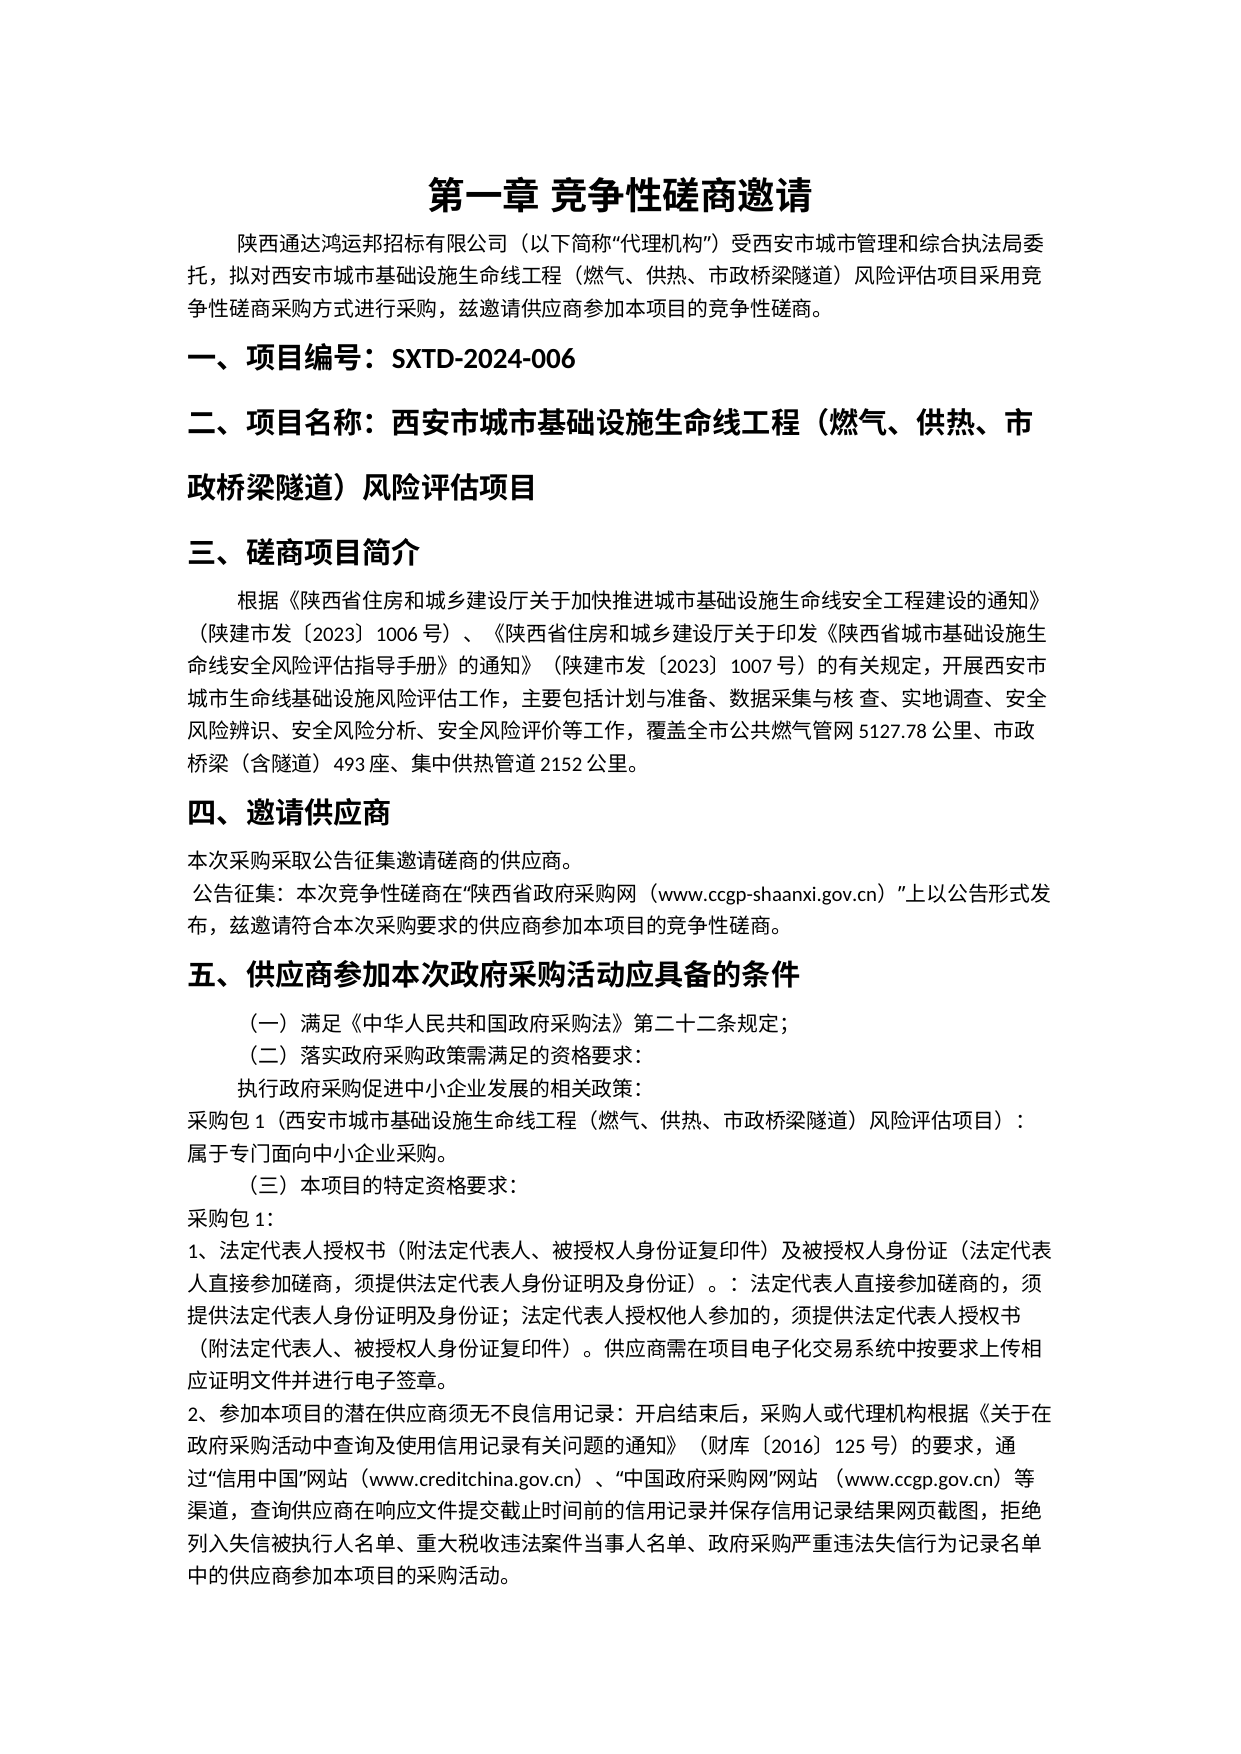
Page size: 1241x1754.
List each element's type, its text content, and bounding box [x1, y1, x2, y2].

text 本次采购采取公告征集邀请磋商的供应商。 [187, 844, 1053, 877]
text 采购包1（西安市城市基础设施生命线工程（燃气、供热、市政桥梁隧道）风险评估项目）：属于专门面向中小企业采购。 [187, 1104, 1053, 1169]
text 第一章 竞争性磋商邀请 [187, 162, 1053, 227]
text 2、参加本项目的潜在供应商须无不良信用记录：开启结束后，采购人或代理机构根据《关于在政府采购活动中查询及使用信用记录有关问题的通知》（财库〔2016〕125号）的要求，通过“信用中国”网站（www.creditchina.gov.cn）、“中国政府采购网”网站 （www.ccgp.gov.cn）等渠道，查询供应商在响应文件提交截止时间前的信用记录并保存信用记录结果网页截图，拒绝列入失信被执行人名单、重大税收违法案件当事人名单、政府采购严重违法失信行为记录名单中的供应商参加本项目的采购活动。 [187, 1397, 1053, 1592]
text 一、项目编号：SXTD-2024-006 [187, 324, 1053, 389]
text 二、项目名称：西安市城市基础设施生命线工程（燃气、供热、市政桥梁隧道）风险评估项目 [187, 389, 1053, 519]
text 陕西通达鸿运邦招标有限公司（以下简称“代理机构”）受西安市城市管理和综合执法局委托，拟对西安市城市基础设施生命线工程（燃气、供热、市政桥梁隧道）风险评估项目采用竞争性磋商采购方式进行采购，兹邀请供应商参加本项目的竞争性磋商。 [187, 227, 1053, 324]
text 五、供应商参加本次政府采购活动应具备的条件 [187, 942, 1053, 1007]
text （三）本项目的特定资格要求： [187, 1169, 1053, 1202]
text （二）落实政府采购政策需满足的资格要求： [187, 1039, 1053, 1072]
text 公告征集：本次竞争性磋商在“陕西省政府采购网（www.ccgp-shaanxi.gov.cn）”上以公告形式发布，兹邀请符合本次采购要求的供应商参加本项目的竞争性磋商。 [187, 877, 1053, 942]
text 三、磋商项目简介 [187, 519, 1053, 584]
text 1、法定代表人授权书（附法定代表人、被授权人身份证复印件）及被授权人身份证（法定代表人直接参加磋商，须提供法定代表人身份证明及身份证）。：法定代表人直接参加磋商的，须提供法定代表人身份证明及身份证；法定代表人授权他人参加的，须提供法定代表人授权书（附法定代表人、被授权人身份证复印件）。供应商需在项目电子化交易系统中按要求上传相应证明文件并进行电子签章。 [187, 1234, 1053, 1397]
text （一）满足《中华人民共和国政府采购法》第二十二条规定； [187, 1007, 1053, 1039]
text 采购包1： [187, 1202, 1053, 1234]
text 四、邀请供应商 [187, 779, 1053, 844]
text 根据《陕西省住房和城乡建设厅关于加快推进城市基础设施生命线安全工程建设的通知》（陕建市发〔2023〕1006号）、《陕西省住房和城乡建设厅关于印发《陕西省城市基础设施生命线安全风险评估指导手册》的通知》（陕建市发〔2023〕1007号）的有关规定，开展西安市城市生命线基础设施风险评估工作，主要包括计划与准备、数据采集与核 查、实地调查、安全风险辨识、安全风险分析、安全风险评价等工作，覆盖全市公共燃气管网5127.78公里、市政桥梁（含隧道）493座、集中供热管道2152公里。 [187, 584, 1053, 779]
text 执行政府采购促进中小企业发展的相关政策： [187, 1072, 1053, 1104]
